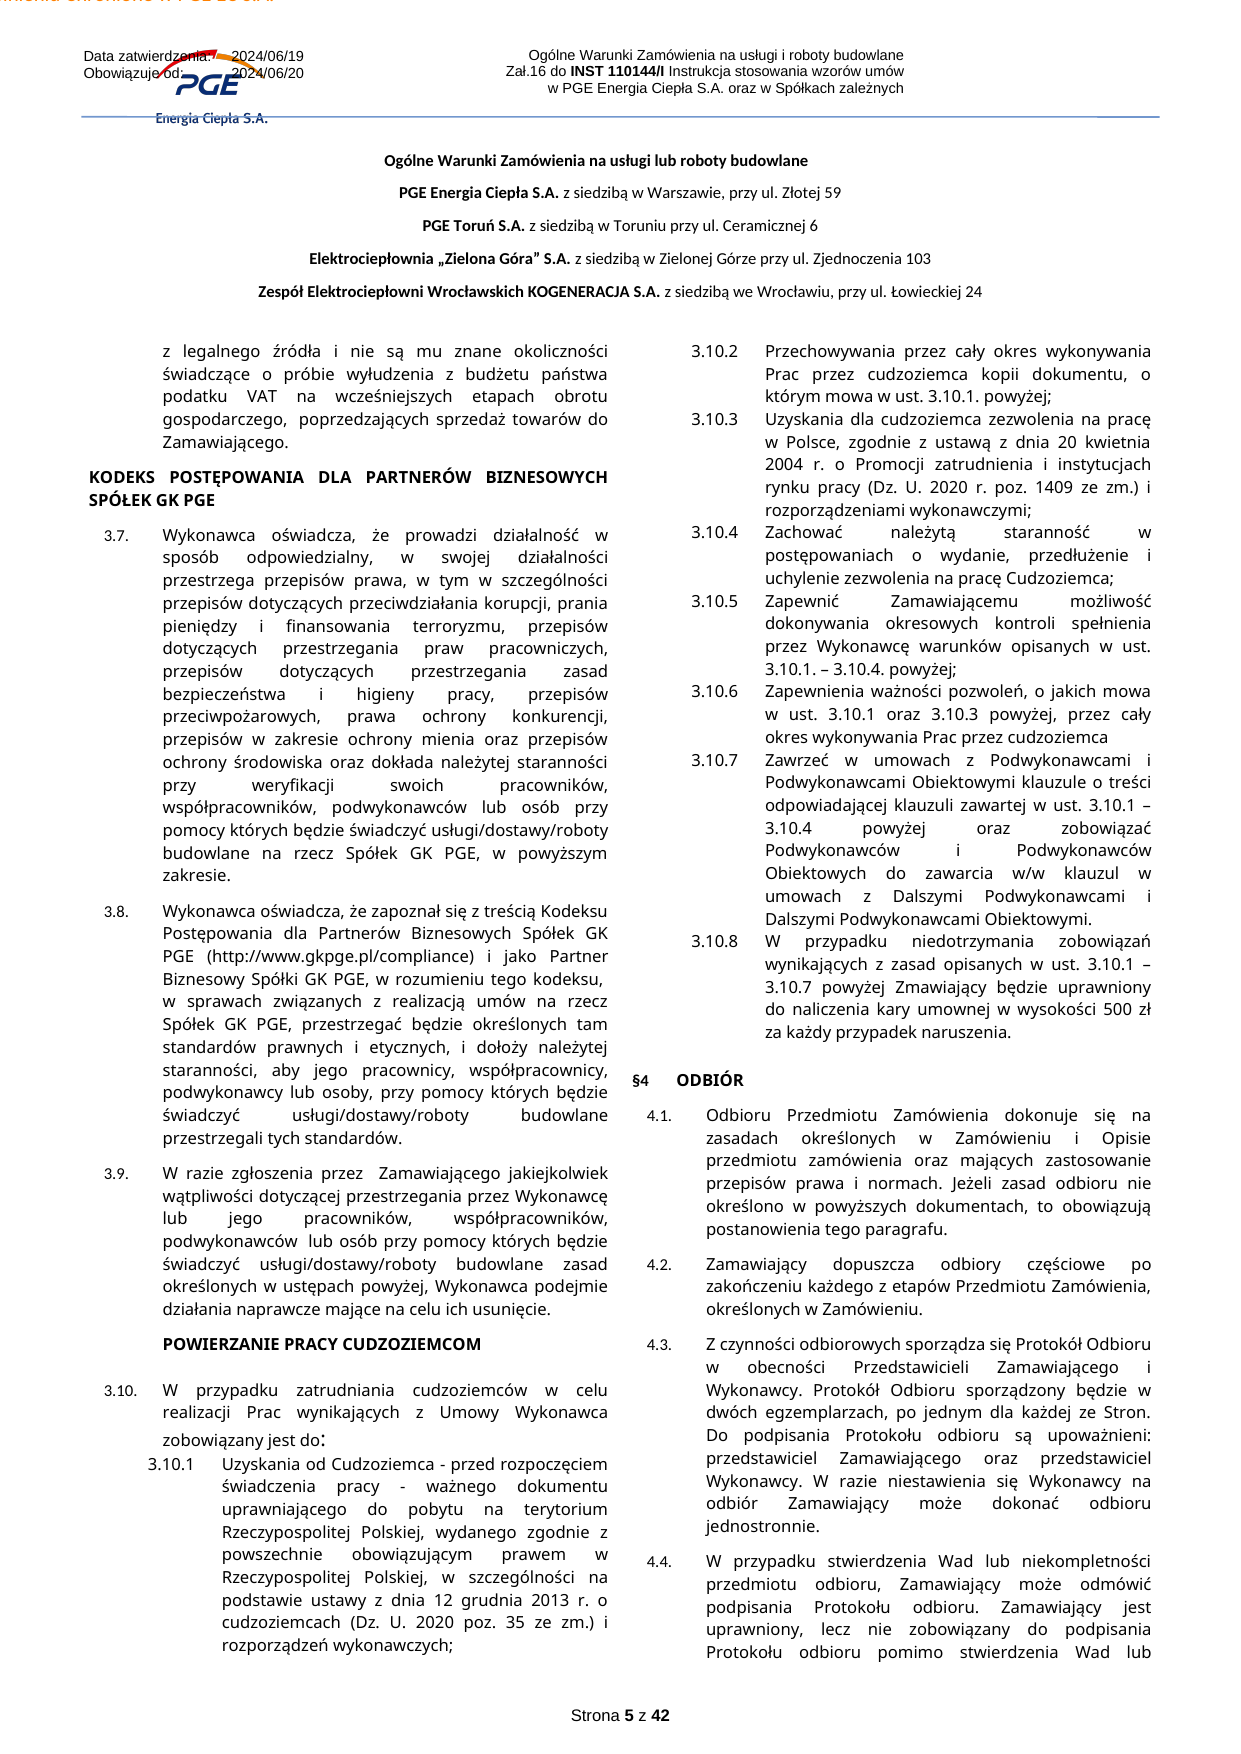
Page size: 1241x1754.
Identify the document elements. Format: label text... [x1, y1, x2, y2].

text KODEKS POSTĘPOWANIA DLA PARTNERÓW BIZNESOWYCH SPÓŁEK GK PGE [89, 465, 608, 511]
subtitle Uzyskania od Cudzoziemca - przed rozpoczęciem świadczenia pracy - ważnego dokumentu uprawniającego do pobytu na terytorium Rzeczypospolitej Polskiej, wydanego zgodnie z powszechnie obowiązującym prawem w Rzeczypospolitej Polskiej, w szczególności na podstawie ustawy z dnia 12 grudnia 2013 r. o cudzoziemcach (Dz. U. 2020 poz. 35 ze zm.) i rozporządzeń wykonawczych; [148, 1452, 608, 1657]
subtitle Wykonawca oświadcza, że prowadzi działalność w sposób odpowiedzialny, w swojej działalności przestrzega przepisów prawa, w tym w szczególności przepisów dotyczących przeciwdziałania korupcji, prania pieniędzy i finansowania terroryzmu, przepisów dotyczących przestrzegania praw pracowniczych, przepisów dotyczących przestrzegania zasad bezpieczeństwa i higieny pracy, przepisów przeciwpożarowych, prawa ochrony konkurencji, przepisów w zakresie ochrony mienia oraz przepisów ochrony środowiska oraz dokłada należytej staranności przy weryfikacji swoich pracowników, współpracowników, podwykonawców lub osób przy pomocy których będzie świadczyć usługi/dostawy/roboty budowlane na rzecz Spółek GK PGE, w powyższym zakresie. [103, 523, 608, 887]
subtitle W razie zgłoszenia przez Zamawiającego jakiejkolwiek wątpliwości dotyczącej przestrzegania przez Wykonawcę lub jego pracowników, współpracowników, podwykonawców lub osób przy pomocy których będzie świadczyć usługi/dostawy/roboty budowlane zasad określonych w ustępach powyżej, Wykonawca podejmie działania naprawcze mające na celu ich usunięcie. [103, 1161, 608, 1320]
subtitle Przechowywania przez cały okres wykonywania Prac przez cudzoziemca kopii dokumentu, o którym mowa w ust. 3.10.1. powyżej; [691, 339, 1152, 407]
subtitle Zapewnić Zamawiającemu możliwość dokonywania okresowych kontroli spełnienia przez Wykonawcę warunków opisanych w ust. 3.10.1. – 3.10.4. powyżej; [691, 589, 1152, 680]
picture [130, 29, 291, 116]
picture [130, 118, 291, 152]
subtitle Uzyskania dla cudzoziemca zezwolenia na pracę w Polsce, zgodnie z ustawą z dnia 20 kwietnia 2004 r. o Promocji zatrudnienia i instytucjach rynku pracy (Dz. U. 2020 r. poz. 1409 ze zm.) i rozporządzeniami wykonawczymi; [691, 407, 1152, 521]
subtitle Zamawiający dopuszcza odbiory częściowe po zakończeniu każdego z etapów Przedmiotu Zamówienia, określonych w Zamówieniu. [647, 1252, 1152, 1320]
subtitle W przypadku zatrudniania cudzoziemców w celu realizacji Prac wynikających z Umowy Wykonawca zobowiązany jest do: [103, 1378, 608, 1452]
subtitle W przypadku niedotrzymania zobowiązań wynikających z zasad opisanych w ust. 3.10.1 –3.10.7 powyżej Zmawiający będzie uprawniony do naliczenia kary umownej w wysokości 500 zł za każdy przypadek naruszenia. [691, 930, 1152, 1043]
subtitle ODBIÓR [632, 1068, 1152, 1091]
subtitle Zachować należytą staranność w postępowaniach o wydanie, przedłużenie i uchylenie zezwolenia na pracę Cudzoziemca; [691, 521, 1152, 589]
subtitle Zawrzeć w umowach z Podwykonawcami i Podwykonawcami Obiektowymi klauzule o treści odpowiadającej klauzuli zawartej w ust. 3.10.1 – 3.10.4 powyżej oraz zobowiązać Podwykonawców i Podwykonawców Obiektowych do zawarcia w/w klauzul w umowach z Dalszymi Podwykonawcami i Dalszymi Podwykonawcami Obiektowymi. [691, 748, 1152, 930]
subtitle Zapewnienia ważności pozwoleń, o jakich mowa w ust. 3.10.1 oraz 3.10.3 powyżej, przez cały okres wykonywania Prac przez cudzoziemca [691, 680, 1152, 748]
subtitle Z czynności odbiorowych sporządza się Protokół Odbioru w obecności Przedstawicieli Zamawiającego i Wykonawcy. Protokół Odbioru sporządzony będzie w dwóch egzemplarzach, po jednym dla każdej ze Stron. Do podpisania Protokołu odbioru są upoważnieni: przedstawiciel Zamawiającego oraz przedstawiciel Wykonawcy. W razie niestawienia się Wykonawcy na odbiór Zamawiający może dokonać odbioru jednostronnie. [647, 1333, 1152, 1537]
text POWIERZANIE PRACY CUDZOZIEMCOM [89, 1333, 608, 1356]
subtitle Wykonawca oświadcza, że zapoznał się z treścią Kodeksu Postępowania dla Partnerów Biznesowych Spółek GK PGE (http://www.gkpge.pl/compliance) i jako Partner Biznesowy Spółki GK PGE, w rozumieniu tego kodeksu, w sprawach związanych z realizacją umów na rzecz Spółek GK PGE, przestrzegać będzie określonych tam standardów prawnych i etycznych, i dołoży należytej staranności, aby jego pracownicy, współpracownicy, podwykonawcy lub osoby, przy pomocy których będzie świadczyć usługi/dostawy/roboty budowlane przestrzegali tych standardów. [103, 899, 608, 1149]
subtitle Odbioru Przedmiotu Zamówienia dokonuje się na zasadach określonych w Zamówieniu i Opisie przedmiotu zamówienia oraz mających zastosowanie przepisów prawa i normach. Jeżeli zasad odbioru nie określono w powyższych dokumentach, to obowiązują postanowienia tego paragrafu. [647, 1103, 1152, 1240]
